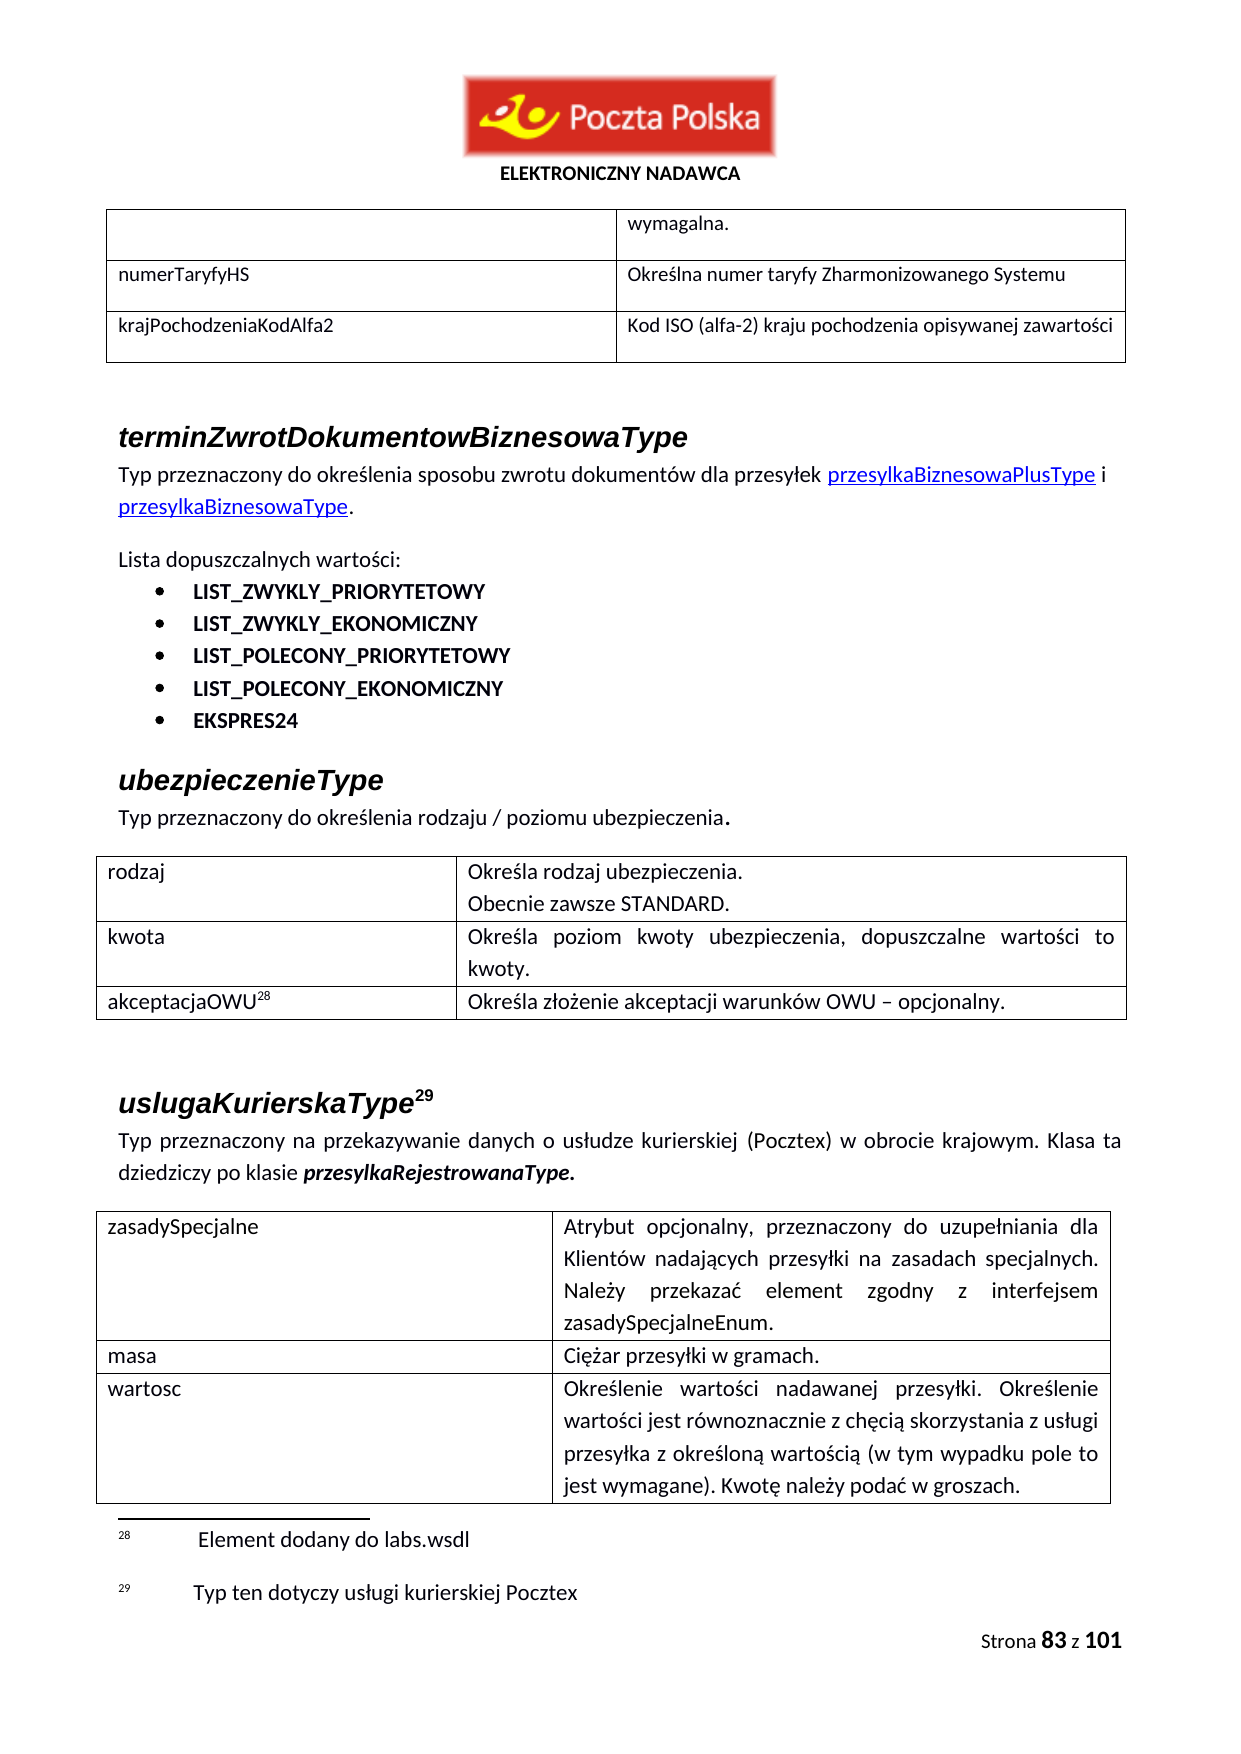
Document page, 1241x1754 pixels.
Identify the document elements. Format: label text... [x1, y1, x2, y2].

text Typ przeznaczony na przekazywanie danych o usłudze kurierskiej (Pocztex) w obrocie krajowym. Klasa ta dziedziczy po klasie przesylkaRejestrowanaType. [118, 1126, 1122, 1186]
text Lista dopuszczalnych wartości: [118, 545, 1122, 573]
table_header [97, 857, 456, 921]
list LIST_ZWYKLY_EKONOMICZNY [156, 609, 1122, 637]
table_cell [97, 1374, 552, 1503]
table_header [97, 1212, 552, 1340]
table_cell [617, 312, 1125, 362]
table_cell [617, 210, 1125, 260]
list LIST_ZWYKLY_PRIORYTETOWY [156, 577, 1122, 605]
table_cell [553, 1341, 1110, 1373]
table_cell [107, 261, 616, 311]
list LIST_POLECONY_EKONOMICZNY [156, 674, 1122, 702]
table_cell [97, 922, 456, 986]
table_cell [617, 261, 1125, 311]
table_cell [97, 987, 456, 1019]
picture [461, 73, 779, 160]
subtitle ubezpieczenieType [118, 763, 1122, 797]
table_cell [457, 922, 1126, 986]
list EKSPRES24 [156, 706, 1122, 734]
text Typ przeznaczony do określenia sposobu zwrotu dokumentów dla przesyłek przesylkaBiznesowaPlusType i przesylkaBiznesowaType. [118, 460, 1122, 520]
subtitle uslugaKurierskaType [118, 1086, 1122, 1119]
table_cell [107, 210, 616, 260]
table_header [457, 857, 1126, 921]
text Typ przeznaczony do określenia rodzaju / poziomu ubezpieczenia. [118, 803, 1122, 831]
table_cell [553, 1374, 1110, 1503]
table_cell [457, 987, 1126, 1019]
subtitle terminZwrotDokumentowBiznesowaType [118, 420, 1122, 453]
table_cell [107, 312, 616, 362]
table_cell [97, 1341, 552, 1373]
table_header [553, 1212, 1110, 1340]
list LIST_POLECONY_PRIORYTETOWY [156, 641, 1122, 669]
